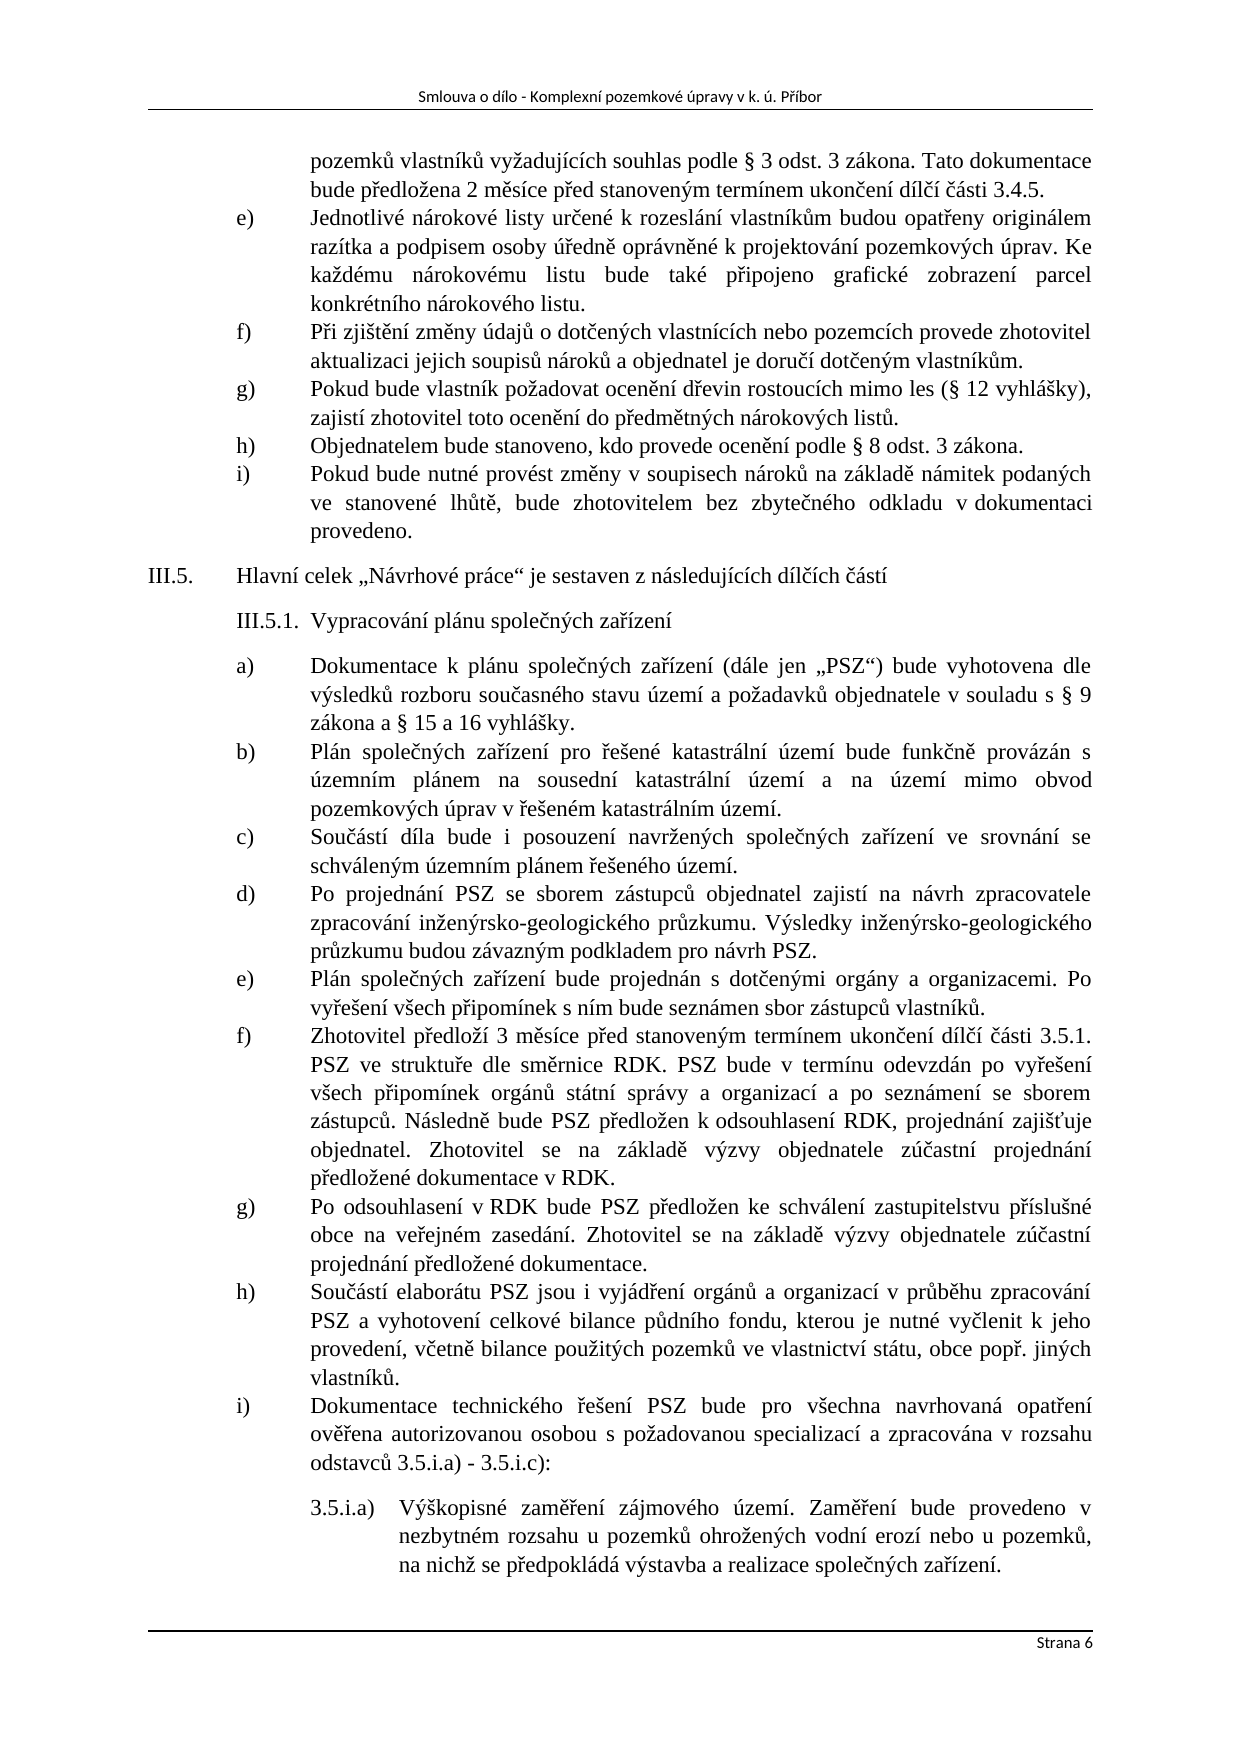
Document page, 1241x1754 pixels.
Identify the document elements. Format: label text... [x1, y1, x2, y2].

text Po projednání PSZ se sborem zástupců objednatel zajistí na návrh zpracovatele zpracování inženýrsko-geologického průzkumu. Výsledky inženýrsko-geologického průzkumu budou závazným podkladem pro návrh PSZ. [236, 880, 1093, 963]
text Vypracování plánu společných zařízení [236, 607, 1093, 634]
text Plán společných zařízení bude projednán s dotčenými orgány a organizacemi. Po vyřešení všech připomínek s ním bude seznámen sbor zástupců vlastníků. [236, 965, 1093, 1020]
list Hlavní celek „Návrhové práce“ je sestaven z následujících dílčích částí [148, 562, 1093, 589]
text Jednotlivé nárokové listy určené k rozeslání vlastníkům budou opatřeny originálem razítka a podpisem osoby úředně oprávněné k projektování pozemkových úprav. Ke každému nárokovému listu bude také připojeno grafické zobrazení parcel konkrétního nárokového listu. [236, 204, 1093, 316]
text Dokumentace k plánu společných zařízení (dále jen „PSZ“) bude vyhotovena dle výsledků rozboru současného stavu území a požadavků objednatele v souladu s § 9 zákona a § 15 a 16 vyhlášky. [236, 653, 1093, 736]
text Plán společných zařízení pro řešené katastrální území bude funkčně provázán s územním plánem na sousední katastrální území a na území mimo obvod pozemkových úprav v řešeném katastrálním území. [236, 738, 1093, 821]
text Součástí elaborátu PSZ jsou i vyjádření orgánů a organizací v průběhu zpracování PSZ a vyhotovení celkové bilance půdního fondu, kterou je nutné vyčlenit k jeho provedení, včetně bilance použitých pozemků ve vlastnictví státu, obce popř. jiných vlastníků. [236, 1278, 1093, 1390]
text Pokud bude nutné provést změny v soupisech nároků na základě námitek podaných ve stanovené lhůtě, bude zhotovitelem bez zbytečného odkladu v dokumentaci provedeno. [236, 460, 1093, 544]
text Po odsouhlasení v RDK bude PSZ předložen ke schválení zastupitelstvu příslušné obce na veřejném zasedání. Zhotovitel se na základě výzvy objednatele zúčastní projednání předložené dokumentace. [236, 1193, 1093, 1276]
text Pokud bude vlastník požadovat ocenění dřevin rostoucích mimo les (§ 12 vyhlášky), zajistí zhotovitel toto ocenění do předmětných nárokových listů. [236, 375, 1093, 430]
text Součástí díla bude i posouzení navržených společných zařízení ve srovnání se schváleným územním plánem řešeného území. [236, 823, 1093, 878]
text Objednatelem bude stanoveno, kdo provede ocenění podle § 8 odst. 3 zákona. [236, 432, 1093, 458]
list 3.5.i.a) Výškopisné zaměření zájmového území. Zaměření bude provedeno v nezbytném rozsahu u pozemků ohrožených vodní erozí nebo u pozemků, na nichž se předpokládá výstavba a realizace společných zařízení. [310, 1494, 1093, 1577]
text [236, 148, 1093, 202]
text Dokumentace technického řešení PSZ bude pro všechna navrhovaná opatření ověřena autorizovanou osobou s požadovanou specializací a zpracována v rozsahu odstavců 3.5.i.a) - 3.5.i.c): [236, 1392, 1093, 1475]
text Při zjištění změny údajů o dotčených vlastnících nebo pozemcích provede zhotovitel aktualizaci jejich soupisů nároků a objednatel je doručí dotčeným vlastníkům. [236, 318, 1093, 373]
text Zhotovitel předloží 3 měsíce před stanoveným termínem ukončení dílčí části 3.5.1. PSZ ve struktuře dle směrnice RDK. PSZ bude v termínu odevzdán po vyřešení všech připomínek orgánů státní správy a organizací a po seznámení se sborem zástupců. Následně bude PSZ předložen k odsouhlasení RDK, projednání zajišťuje objednatel. Zhotovitel se na základě výzvy objednatele zúčastní projednání předložené dokumentace v RDK. [236, 1022, 1093, 1191]
